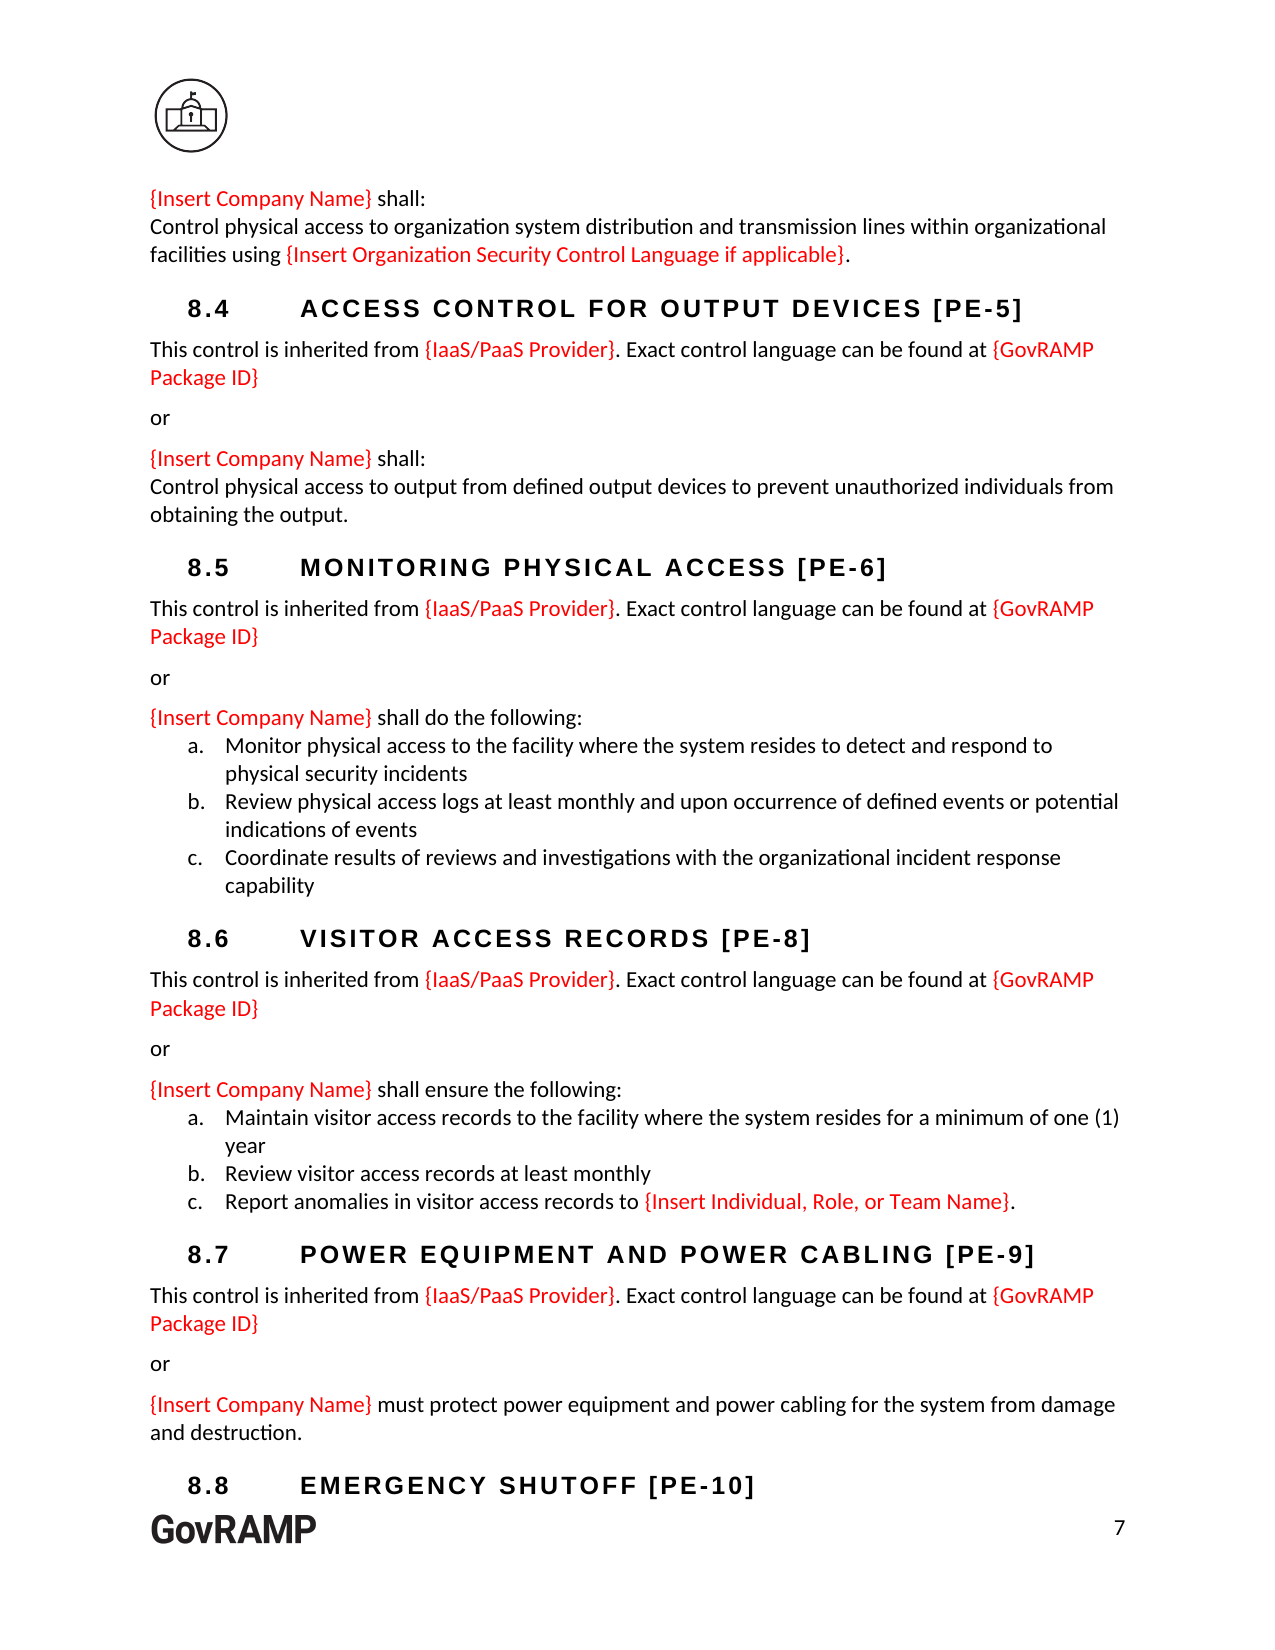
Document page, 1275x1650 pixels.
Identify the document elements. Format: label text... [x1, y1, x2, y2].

text {Insert Company Name} shall do the following: [150, 703, 1125, 731]
list Coordinate results of reviews and investigations with the organizational incident response capability [187, 843, 1125, 899]
text {Insert Company Name} must protect power equipment and power cabling for the system from damage and destruction. [150, 1390, 1125, 1446]
text This control is inherited from {IaaS/PaaS Provider}. Exact control language can be found at {GovRAMP Package ID} [150, 1281, 1125, 1337]
text {Insert Company Name} shall: [150, 444, 1125, 472]
subtitle Power Equipment and Power Cabling [PE-9] [187, 1240, 1125, 1268]
picture [150, 75, 232, 157]
list Review physical access logs at least monthly and upon occurrence of defined events or potential indications of events [187, 787, 1125, 843]
list Report anomalies in visitor access records to {Insert Individual, Role, or Team Name}. [187, 1187, 1125, 1215]
subtitle Visitor Access Records [PE-8] [187, 924, 1125, 953]
subtitle Access Control for Output Devices [PE-5] [187, 293, 1125, 322]
list Maintain visitor access records to the facility where the system resides for a minimum of one (1) year [187, 1103, 1125, 1159]
text or [150, 663, 1125, 691]
text {Insert Company Name} shall: [150, 184, 1125, 212]
text This control is inherited from {IaaS/PaaS Provider}. Exact control language can be found at {GovRAMP Package ID} [150, 966, 1125, 1022]
text or [150, 403, 1125, 431]
list Review visitor access records at least monthly [187, 1159, 1125, 1187]
subtitle Monitoring Physical Access [PE-6] [187, 553, 1125, 582]
text or [150, 1349, 1125, 1378]
text {Insert Company Name} shall ensure the following: [150, 1075, 1125, 1103]
list Monitor physical access to the facility where the system resides to detect and respond to physical security incidents [187, 731, 1125, 787]
text Control physical access to output from defined output devices to prevent unauthorized individuals from obtaining the output. [150, 472, 1125, 528]
text This control is inherited from {IaaS/PaaS Provider}. Exact control language can be found at {GovRAMP Package ID} [150, 335, 1125, 391]
text Control physical access to organization system distribution and transmission lines within organizational facilities using {Insert Organization Security Control Language if applicable}. [150, 212, 1125, 268]
subtitle Emergency Shutoff [PE-10] [187, 1471, 1125, 1500]
text This control is inherited from {IaaS/PaaS Provider}. Exact control language can be found at {GovRAMP Package ID} [150, 594, 1125, 650]
text or [150, 1034, 1125, 1062]
picture [150, 1512, 318, 1546]
